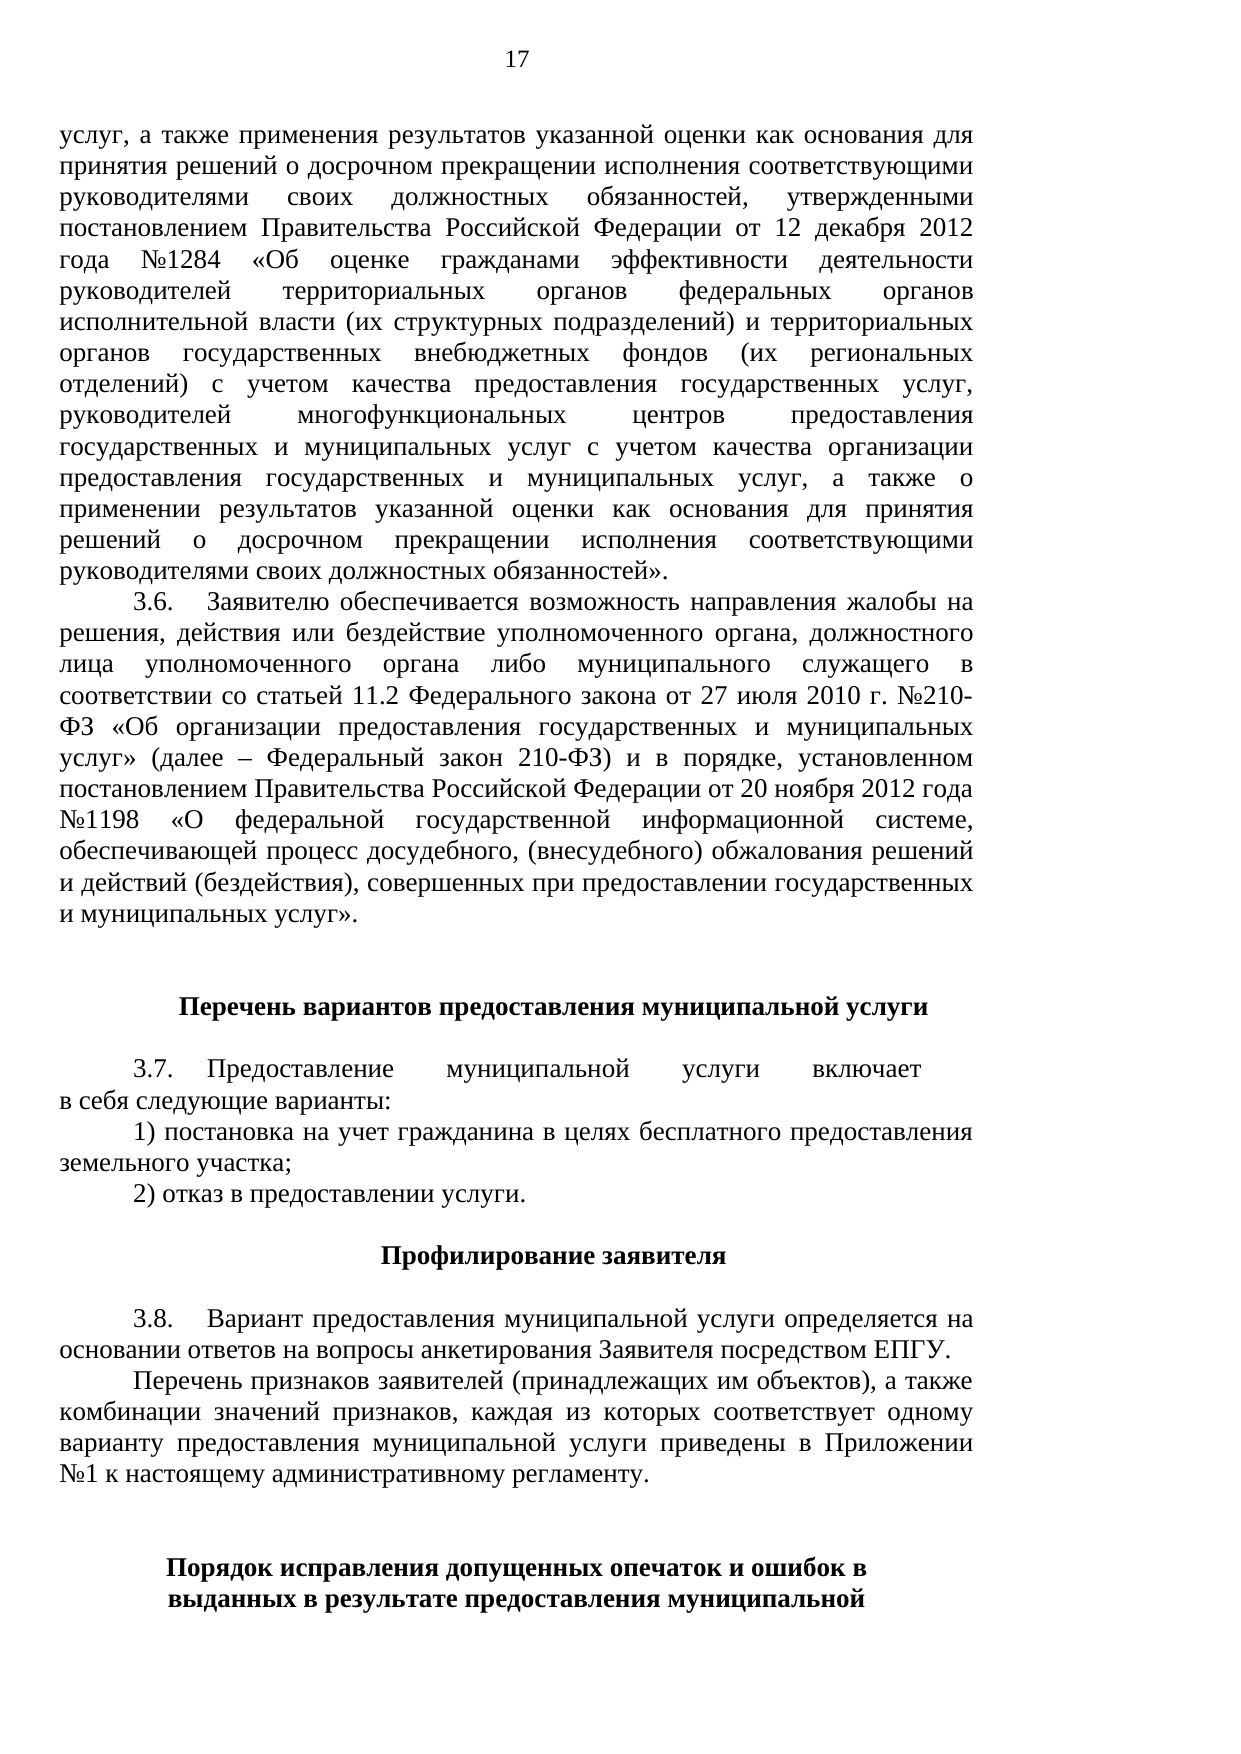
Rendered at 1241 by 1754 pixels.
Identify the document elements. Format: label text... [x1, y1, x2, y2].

list Заявителю обеспечивается возможность направления жалобы на решения, действия или бездействие уполномоченного органа, должностного лица уполномоченного органа либо муниципального служащего в соответствии со статьей 11.2 Федерального закона от 27 июля 2010 г. №210-ФЗ «Об организации предоставления государственных и муниципальных услуг» (далее – Федеральный закон 210-ФЗ) и в порядке, установленном постановлением Правительства Российской Федерации от 20 ноября 2012 года №1198 «О федеральной государственной информационной системе, обеспечивающей процесс досудебного, (внесудебного) обжалования решений и действий (бездействия), совершенных при предоставлении государственных и муниципальных услуг». [59, 585, 974, 928]
text 1) постановка на учет гражданина в целях бесплатного предоставления земельного участка; [59, 1115, 974, 1177]
list Вариант предоставления муниципальной услуги определяется на основании ответов на вопросы анкетирования Заявителя посредством ЕПГУ. [59, 1302, 974, 1364]
text Перечень вариантов предоставления муниципальной услуги [59, 990, 974, 1021]
text 2) отказ в предоставлении услуги. [59, 1177, 974, 1208]
text Профилирование заявителя [59, 1239, 974, 1271]
list Предоставление муниципальной услуги включает в себя следующие варианты: [59, 1053, 974, 1115]
text Порядок исправления допущенных опечаток и ошибок в выданных в результате предоставления муниципальной услуги документах [59, 1551, 974, 1613]
text Перечень признаков заявителей (принадлежащих им объектов), а также комбинации значений признаков, каждая из которых соответствует одному варианту предоставления муниципальной услуги приведены в Приложении №1 к настоящему административному регламенту. [59, 1364, 974, 1489]
